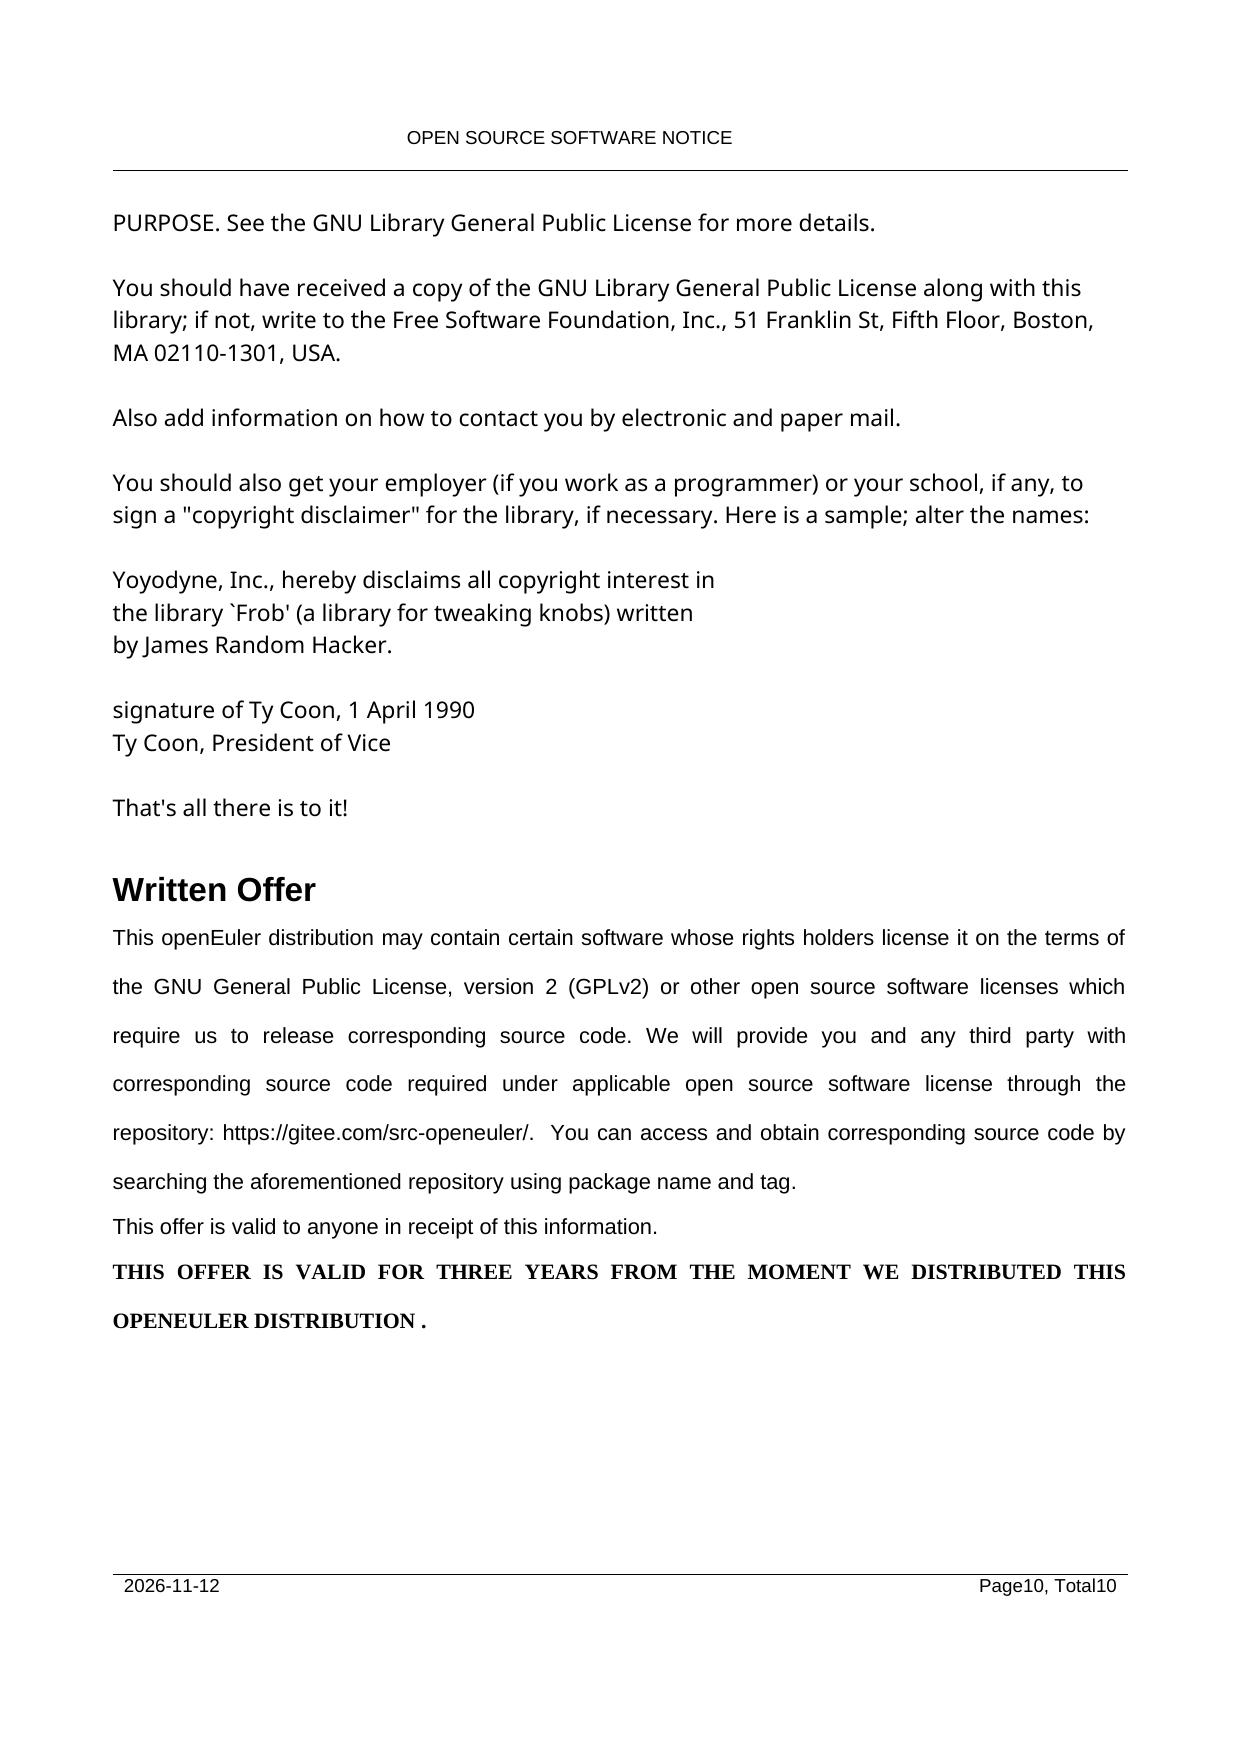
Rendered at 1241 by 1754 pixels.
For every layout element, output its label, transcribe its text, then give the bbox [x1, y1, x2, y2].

text That's all there is to it! [112, 791, 1128, 856]
text the library `Frob' (a library for tweaking knobs) written [112, 596, 1128, 629]
text THIS OFFER IS VALID FOR THREE YEARS FROM THE MOMENT WE DISTRIBUTED THIS OPENEULER DISTRIBUTION . [112, 1255, 1128, 1337]
text This offer is valid to anyone in receipt of this information. [112, 1210, 1128, 1243]
text This openEuler distribution may contain certain software whose rights holders license it on the terms of the GNU General Public License, version 2 (GPLv2) or other open source software licenses which require us to release corresponding source code. We will provide you and any third party with corresponding source code required under applicable open source software license through the repository: https://gitee.com/src-openeuler/. You can access and obtain corresponding source code by searching the aforementioned repository using package name and tag. [112, 921, 1128, 1198]
text Also add information on how to contact you by electronic and paper mail. [112, 401, 1128, 434]
text You should also get your employer (if you work as a programmer) or your school, if any, to sign a "copyright disclaimer" for the library, if necessary. Here is a sample; alter the names: [112, 466, 1128, 531]
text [112, 206, 1128, 239]
text signature of Ty Coon, 1 April 1990 [112, 694, 1128, 726]
text You should have received a copy of the GNU Library General Public License along with this library; if not, write to the Free Software Foundation, Inc., 51 Franklin St, Fifth Floor, Boston, MA 02110-1301, USA. [112, 271, 1128, 369]
text Written Offer [112, 856, 1128, 921]
text Yoyodyne, Inc., hereby disclaims all copyright interest in [112, 564, 1128, 596]
text by James Random Hacker. [112, 629, 1128, 661]
text Ty Coon, President of Vice [112, 726, 1128, 759]
